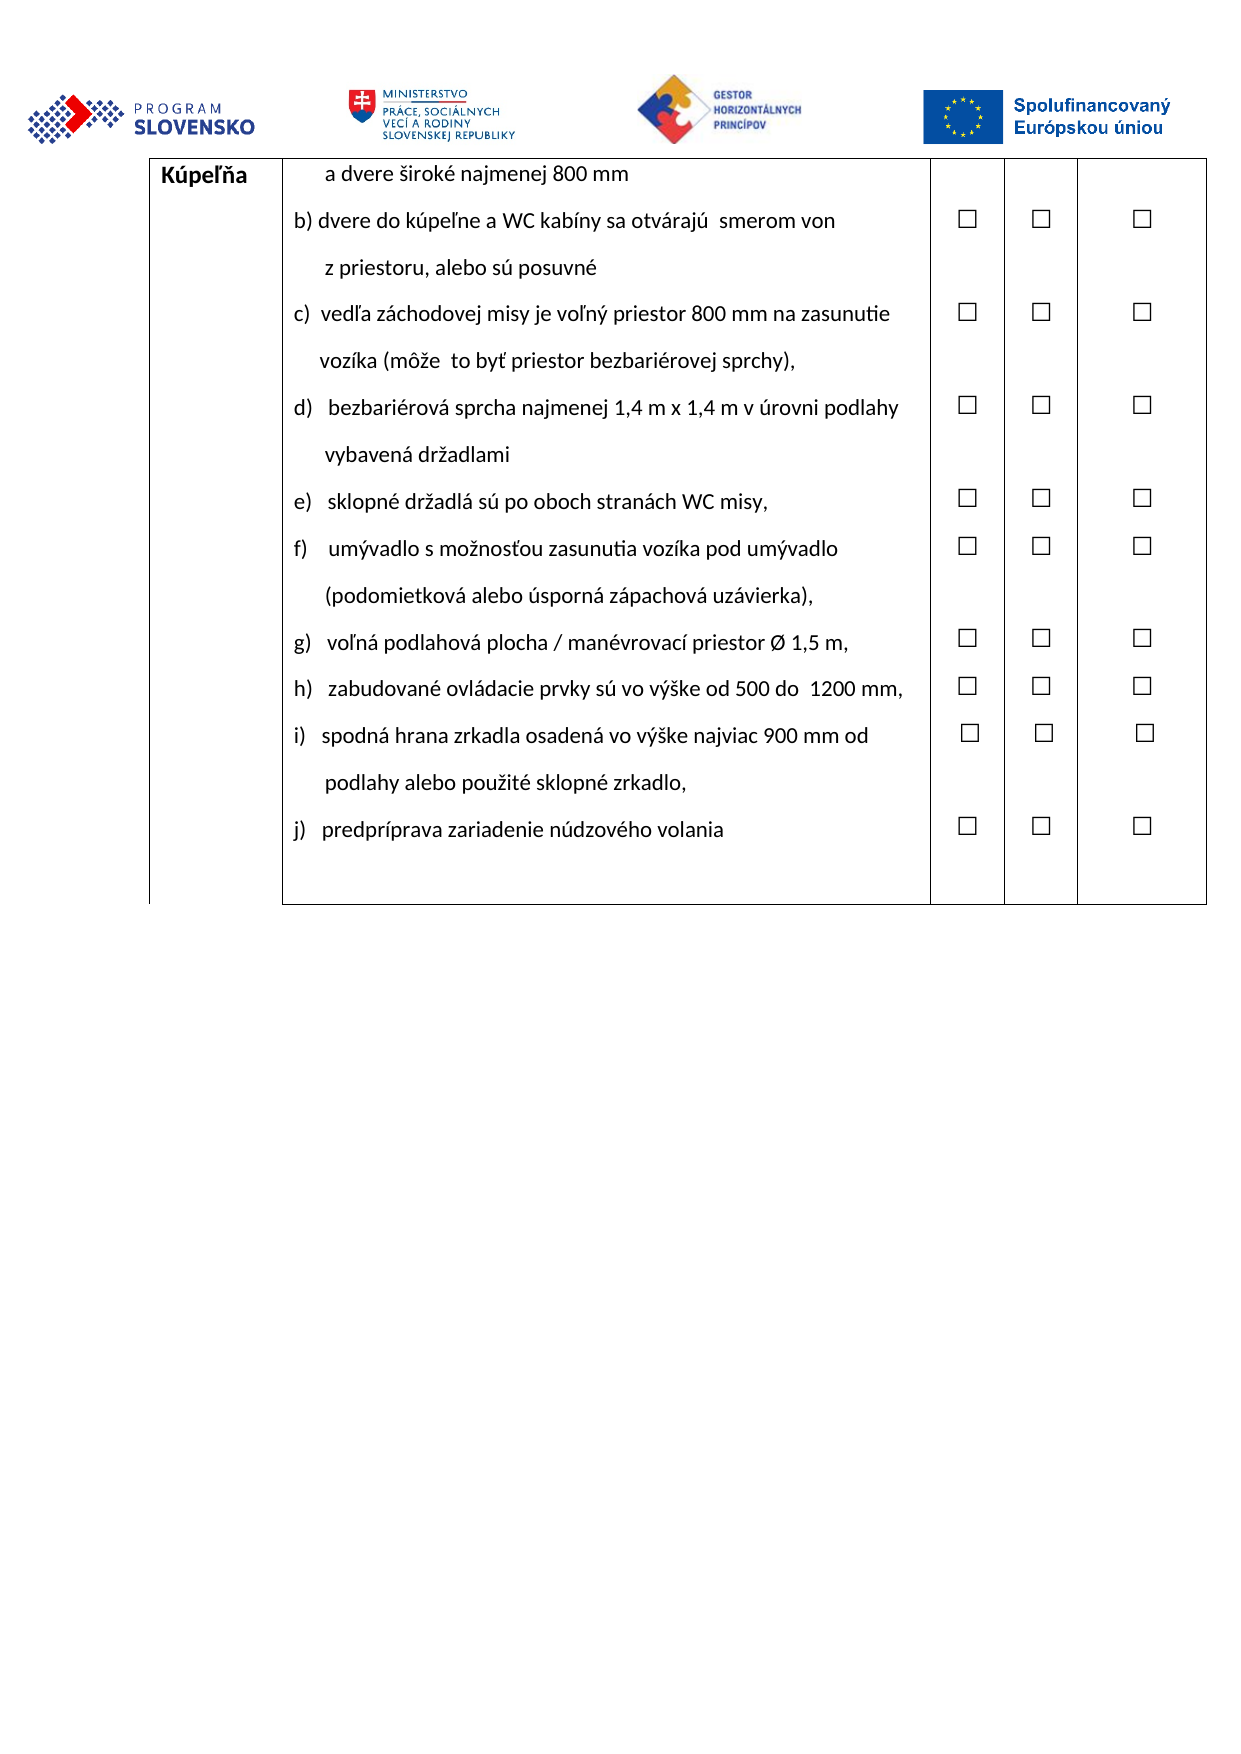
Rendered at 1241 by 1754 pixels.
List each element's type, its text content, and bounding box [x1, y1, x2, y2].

picture [920, 88, 1175, 147]
picture [345, 75, 529, 148]
table_cell [1078, 159, 1206, 904]
picture [22, 90, 262, 148]
table_cell [931, 159, 1004, 904]
picture [636, 74, 802, 143]
table_cell 11. Kúpeľňa [150, 159, 282, 904]
table_cell [1005, 159, 1077, 904]
